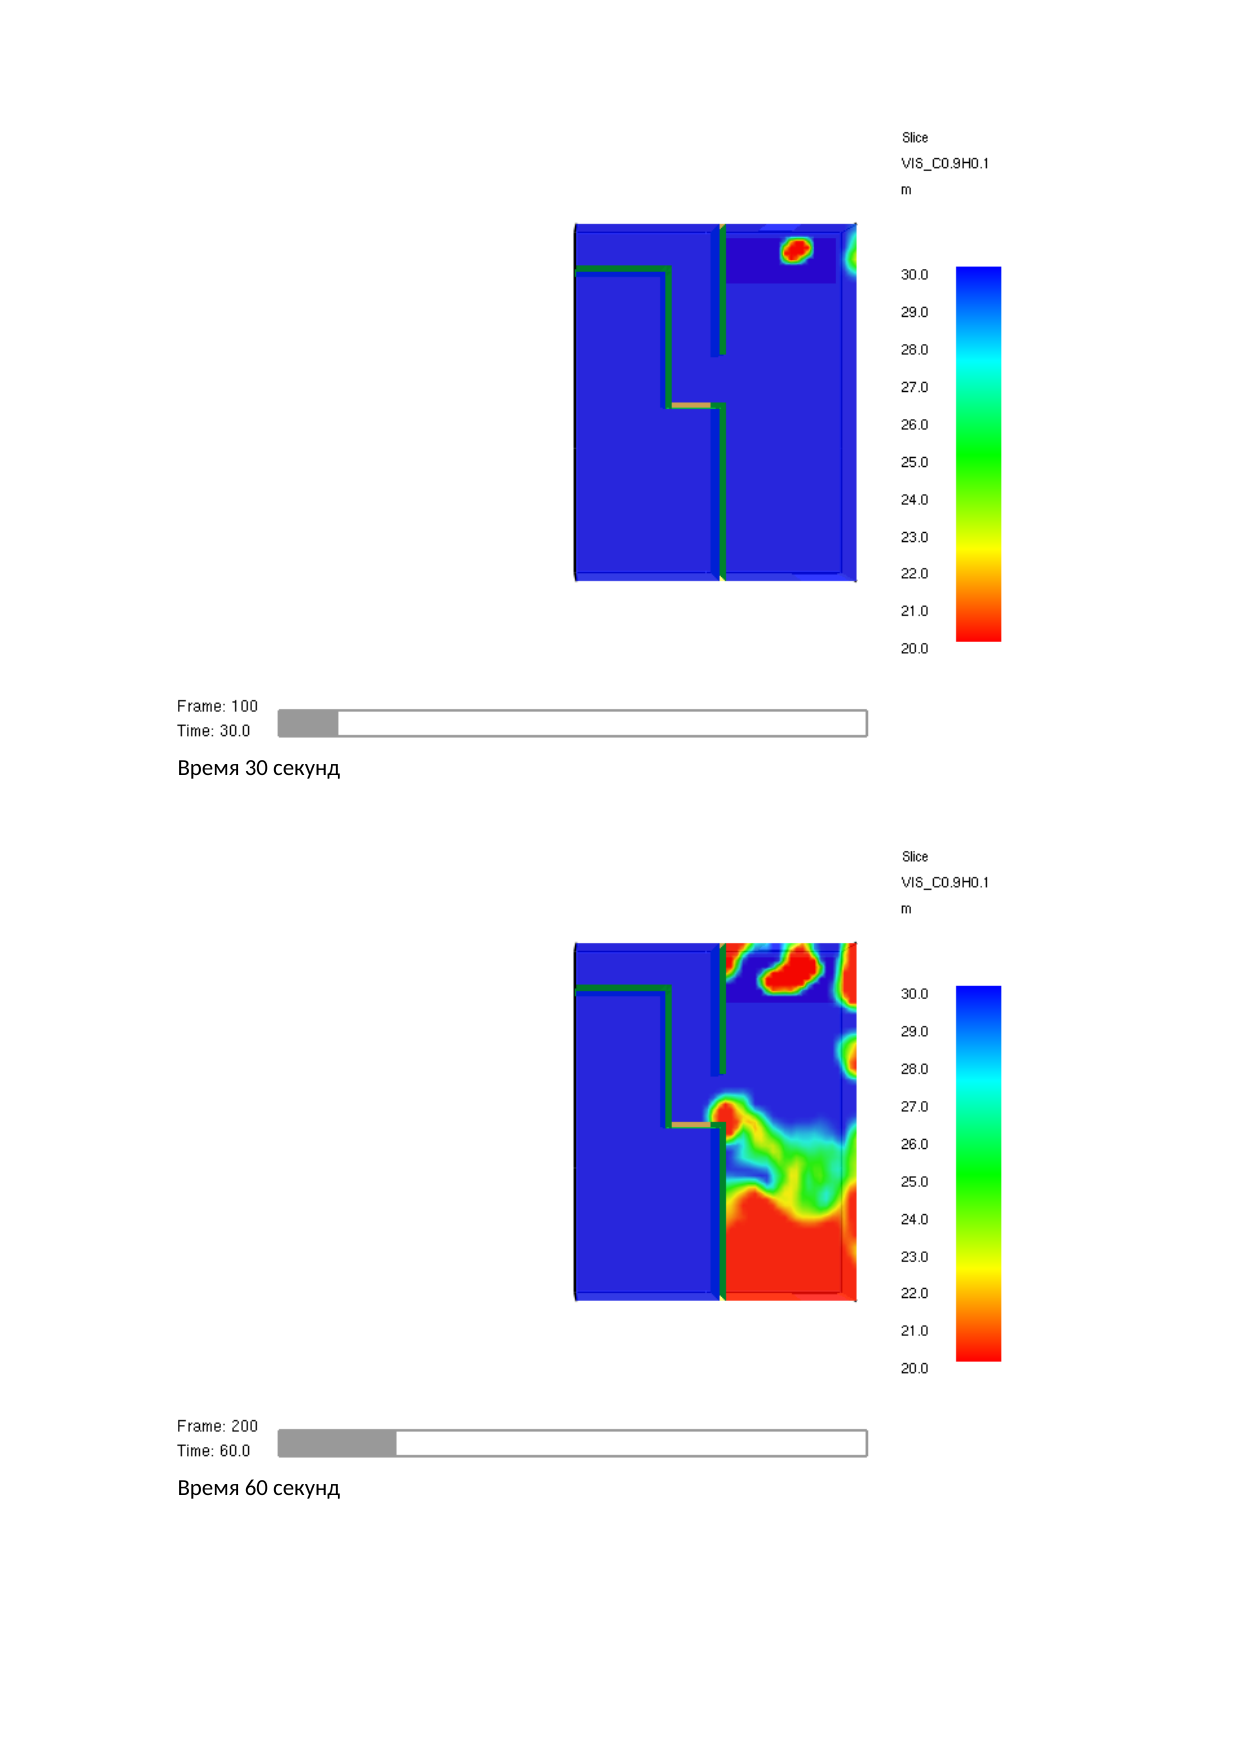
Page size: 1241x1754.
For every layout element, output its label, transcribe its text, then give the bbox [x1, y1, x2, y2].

text Время 60 секунд [177, 1473, 1152, 1501]
picture [177, 838, 1004, 1459]
picture [177, 118, 1004, 739]
text Время 30 секунд [177, 753, 1152, 781]
